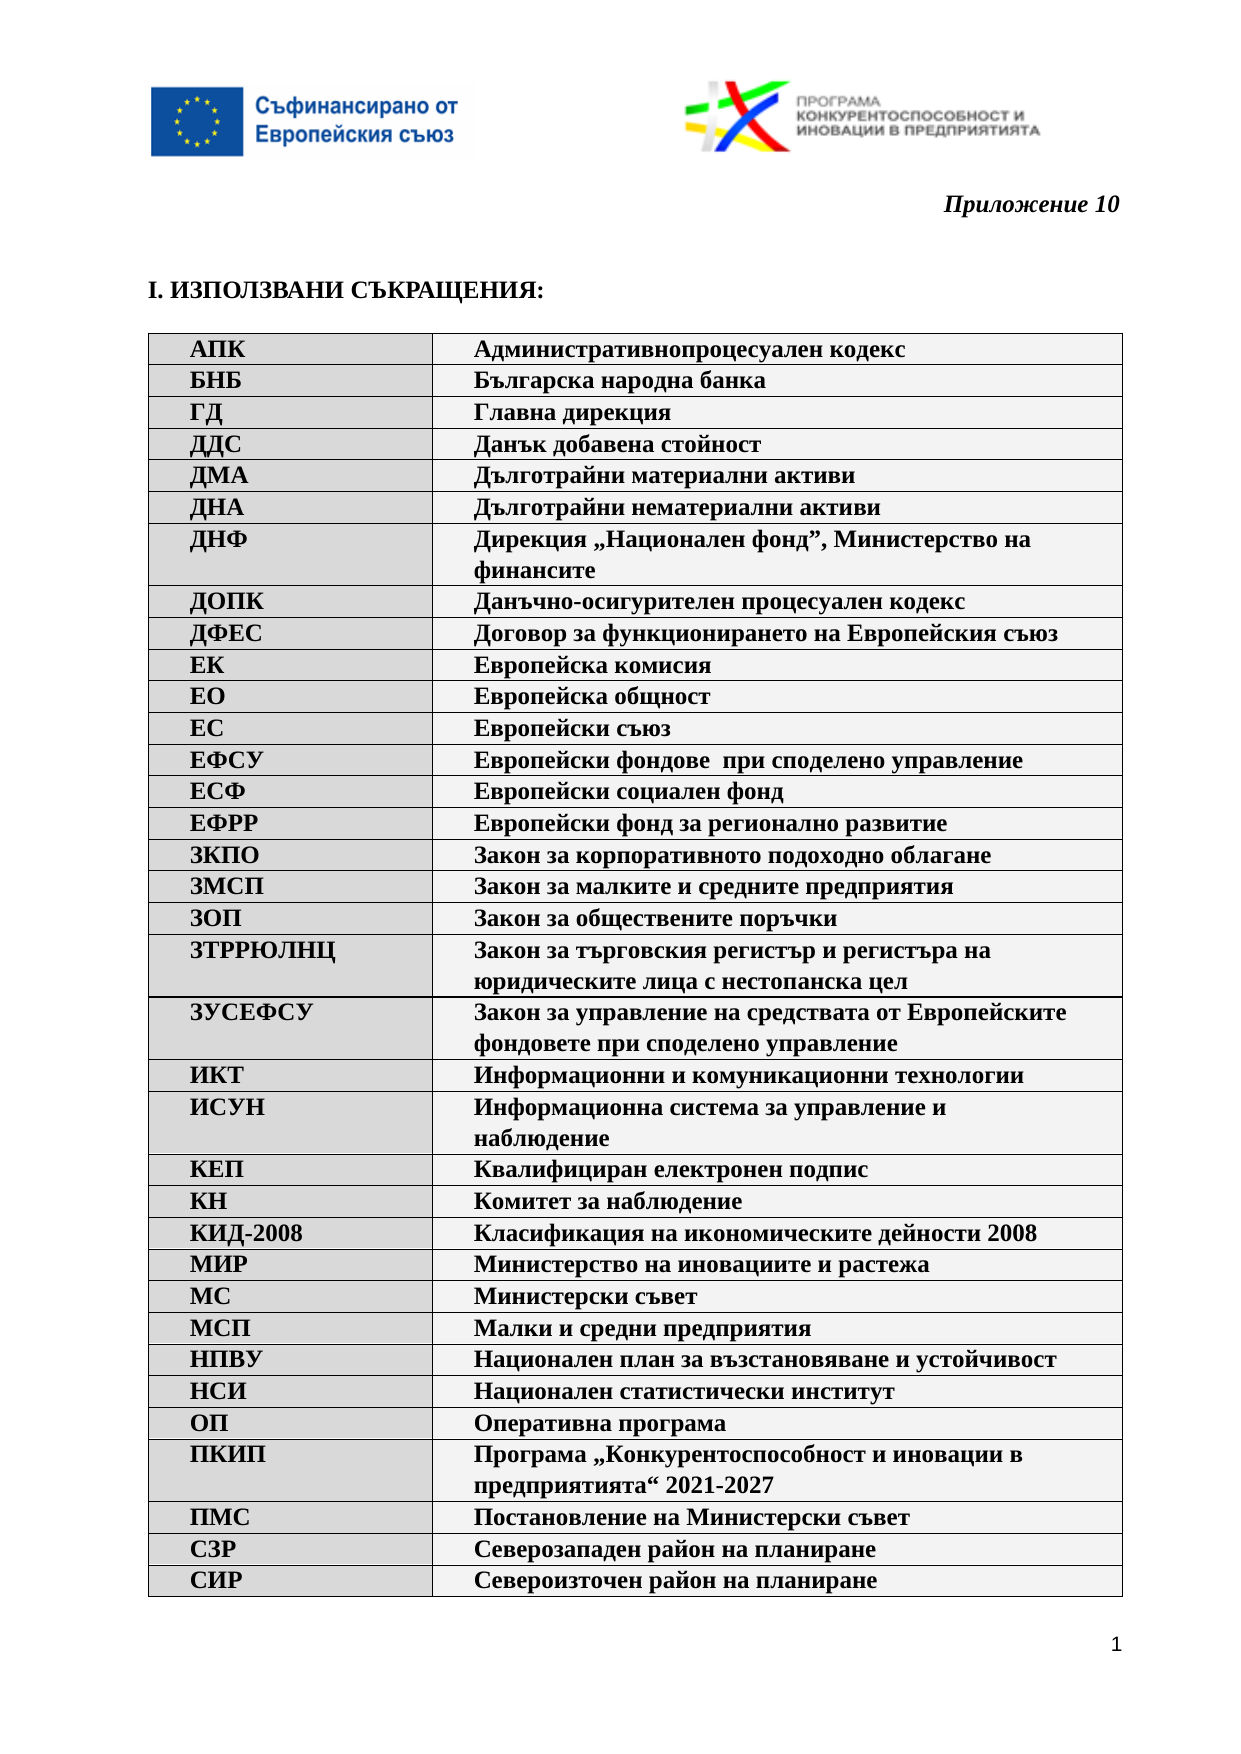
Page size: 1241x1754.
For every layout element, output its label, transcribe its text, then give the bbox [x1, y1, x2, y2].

table_cell Постановление на Министерски съвет [433, 1502, 1122, 1533]
table_cell Класификация на икономическите дейности 2008 [433, 1218, 1122, 1248]
table_cell Данъчно-осигурителeн процесуален кодекс [433, 586, 1122, 617]
table_cell Североизточен район на планиране [433, 1566, 1122, 1596]
table_cell ДФЕС [149, 618, 432, 649]
table_cell Главна дирекция [433, 397, 1122, 428]
table_cell МС [149, 1281, 432, 1312]
table_cell Закон за корпоративното подоходно облагане [433, 840, 1122, 870]
table_cell Европейска общност [433, 681, 1122, 712]
table_cell Европейски фонд за регионално развитие [433, 808, 1122, 839]
table_cell НСИ [149, 1376, 432, 1407]
table_cell НПВУ [149, 1345, 432, 1375]
table_cell КЕП [149, 1155, 432, 1185]
table_cell Дирекция „Национален фонд”, Министерство на финансите [433, 524, 1122, 585]
table_cell ЕФРР [149, 808, 432, 839]
table_header АПК [149, 334, 432, 364]
table_cell Закон за обществените поръчки [433, 903, 1122, 934]
table_cell Оперативна програма [433, 1408, 1122, 1438]
table_cell ГД [149, 397, 432, 428]
table_cell ЕО [149, 681, 432, 712]
table_cell Северозападен район на планиране [433, 1534, 1122, 1564]
table_cell МИР [149, 1250, 432, 1280]
table_cell Закон за търговския регистър и регистъра на юридическите лица с нестопанска цел [433, 935, 1122, 996]
table_cell Национален статистически институт [433, 1376, 1122, 1407]
table_cell Дълготрайни материални активи [433, 460, 1122, 491]
table_cell ДНА [149, 492, 432, 523]
table_cell Европейска комисия [433, 650, 1122, 680]
table_cell КН [149, 1186, 432, 1217]
table_cell ЗОП [149, 903, 432, 934]
table_cell Данък добавена стойност [433, 429, 1122, 459]
table_cell Малки и средни предприятия [433, 1313, 1122, 1343]
table_cell ЕК [149, 650, 432, 680]
table_cell Европейски съюз [433, 713, 1122, 744]
picture [683, 73, 1044, 161]
table_cell ЗКПО [149, 840, 432, 870]
table_cell Европейски фондове при споделено управление [433, 745, 1122, 775]
table_cell Министерски съвет [433, 1281, 1122, 1312]
table_cell Национален план за възстановяване и устойчивост [433, 1345, 1122, 1375]
table_cell Българска народна банка [433, 365, 1122, 396]
table_cell ЗУСЕФСУ [149, 998, 432, 1059]
table_cell ИСУН [149, 1092, 432, 1153]
table_cell Дълготрайни нематериални активи [433, 492, 1122, 523]
table_cell Министерство на иновациите и растежа [433, 1250, 1122, 1280]
table_cell КИД-2008 [149, 1218, 432, 1248]
table_cell ДМА [149, 460, 432, 491]
table_cell ДДС [149, 429, 432, 459]
table_cell ПМС [149, 1502, 432, 1533]
table_cell ДНФ [149, 524, 432, 585]
table_cell ПКИП [149, 1440, 432, 1501]
table_cell Информационна система за управление и наблюдение [433, 1092, 1122, 1153]
table_header Административнопроцесуален кодекс [433, 334, 1122, 364]
table_cell Информационни и комуникационни технологии [433, 1060, 1122, 1091]
table_cell ОП [149, 1408, 432, 1438]
table_cell ЗМСП [149, 871, 432, 902]
table_cell Квалифициран електронен подпис [433, 1155, 1122, 1185]
table_cell Закон за управление на средствата от Европейските фондовете при споделено управление [433, 998, 1122, 1059]
table_cell ИКТ [149, 1060, 432, 1091]
table_cell БНБ [149, 365, 432, 396]
table_cell МСП [149, 1313, 432, 1343]
table_cell СИР [149, 1566, 432, 1596]
text Приложение 10 [148, 189, 1122, 218]
table_cell Закон за малките и средните предприятия [433, 871, 1122, 902]
table_cell ЗТРРЮЛНЦ [149, 935, 432, 996]
picture [147, 83, 478, 161]
text I. ИЗПОЛЗВАНИ СЪКРАЩЕНИЯ: [148, 275, 1122, 304]
table_cell ЕС [149, 713, 432, 744]
table_cell СЗР [149, 1534, 432, 1564]
table_cell Програма „Конкурентоспособност и иновации в предприятията“ 2021-2027 [433, 1440, 1122, 1501]
table_cell Европейски социален фонд [433, 776, 1122, 807]
table_cell ДОПК [149, 586, 432, 617]
table_cell Договор за функционирането на Европейския съюз [433, 618, 1122, 649]
table_cell Комитет за наблюдение [433, 1186, 1122, 1217]
table_cell ЕСФ [149, 776, 432, 807]
table_cell ЕФСУ [149, 745, 432, 775]
